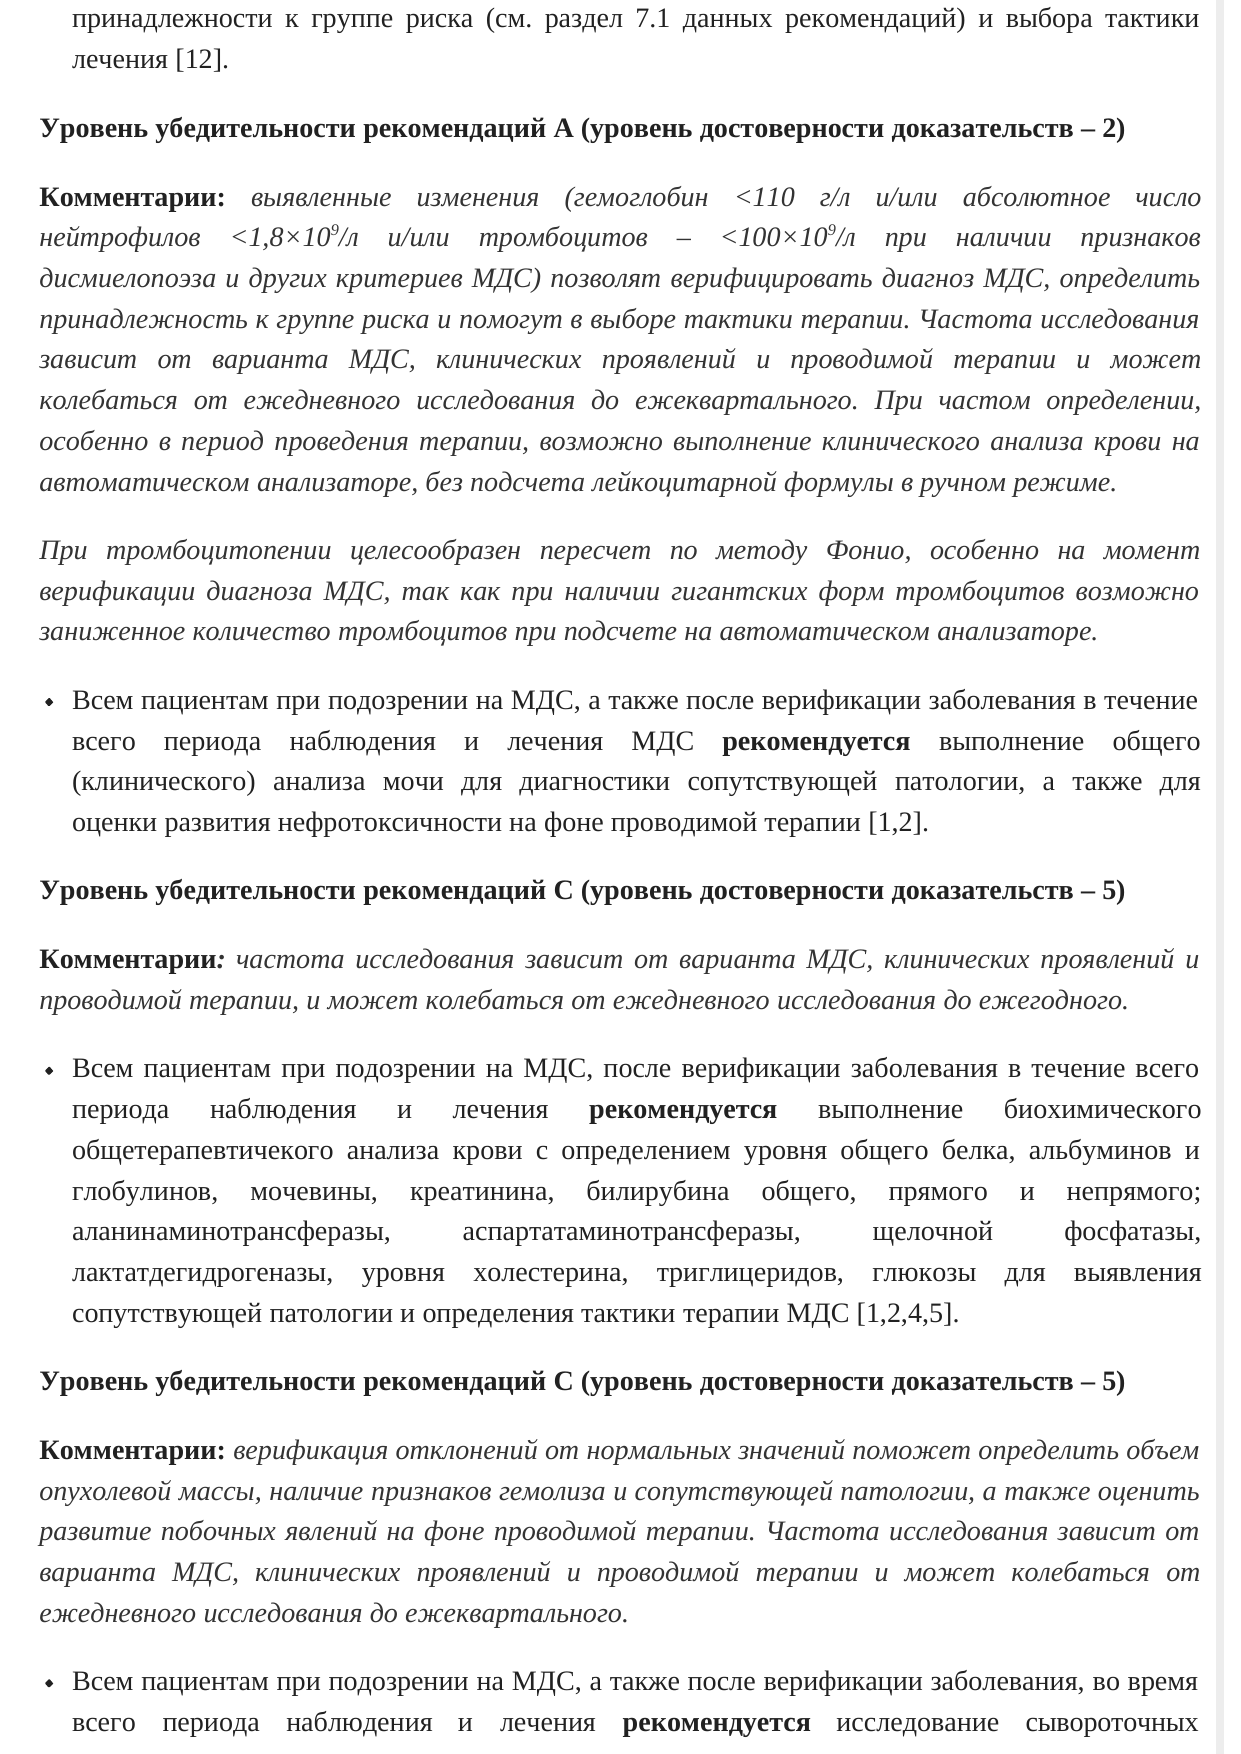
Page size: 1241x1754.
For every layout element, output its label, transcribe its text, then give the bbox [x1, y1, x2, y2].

text Всем пациентам при подозрении на МДС, после верификации заболевания в течение всего периода наблюдения и лечения рекомендуется выполнение биохимического общетерапевтичекого анализа крови с определением уровня общего белка, альбуминов и глобулинов, мочевины, креатинина, билирубина общего, прямого и непрямого; аланинаминотрансферазы, аспартатаминотрансферазы, щелочной фосфатазы, лактатдегидрогеназы, уровня холестерина, триглицеридов, глюкозы для выявления сопутствующей патологии и определения тактики терапии МДС [1,2,4,5]. [72, 1052, 1201, 1328]
text При тромбоцитопении целесообразен пересчет по методу Фонио, особенно на момент верификации диагноза МДС, так как при наличии гигантских форм тромбоцитов возможно заниженное количество тромбоцитов при подсчете на автоматическом анализаторе. [39, 533, 1200, 647]
text Всем пациентам при подозрении на МДС, а также после верификации заболевания в течение всего периода наблюдения и лечения МДС рекомендуется выполнение общего (клинического) анализа мочи для диагностики сопутствующей патологии, а также для оценки развития нефротоксичности на фоне проводимой терапии [1,2]. [72, 683, 1201, 837]
text Комментарии: частота исследования зависит от варианта МДС, клинических проявлений и проводимой терапии, и может колебаться от ежедневного исследования до ежегодного. [39, 942, 1202, 1015]
subtitle Уровень убедительности рекомендаций C (уровень достоверности доказательств – 5) [39, 873, 1213, 906]
text принадлежности к группе риска (см. раздел 7.1 данных рекомендаций) и выбора тактики лечения [12]. [72, 1, 1213, 74]
subtitle Уровень убедительности рекомендаций А (уровень достоверности доказательств – 2) [39, 111, 1213, 143]
text Комментарии: верификация отклонений от нормальных значений поможет определить объем опухолевой массы, наличие признаков гемолиза и сопутствующей патологии, а также оценить развитие побочных явлений на фоне проводимой терапии. Частота исследования зависит от варианта МДС, клинических проявлений и проводимой терапии и может колебаться от ежедневного исследования до ежеквартального. [39, 1433, 1201, 1628]
text Всем пациентам при подозрении на МДС, а также после верификации заболевания, во время всего периода наблюдения и лечения рекомендуется исследование сывороточных [72, 1664, 1200, 1737]
subtitle Уровень убедительности рекомендаций C (уровень достоверности доказательств – 5) [39, 1364, 1213, 1396]
text Комментарии: выявленные изменения (гемоглобин <110 г/л и/или абсолютное число нейтрофилов <1,8×109/л и/или тромбоцитов – <100×109/л при наличии признаков дисмиелопоэза и других критериев МДС) позволят верифицировать диагноз МДС, определить принадлежность к группе риска и помогут в выборе тактики терапии. Частота исследования зависит от варианта МДС, клинических проявлений и проводимой терапии и может колебаться от ежедневного исследования до ежеквартального. При частом определении, особенно в период проведения терапии, возможно выполнение клинического анализа крови на автоматическом анализаторе, без подсчета лейкоцитарной формулы в ручном режиме. [39, 180, 1201, 497]
